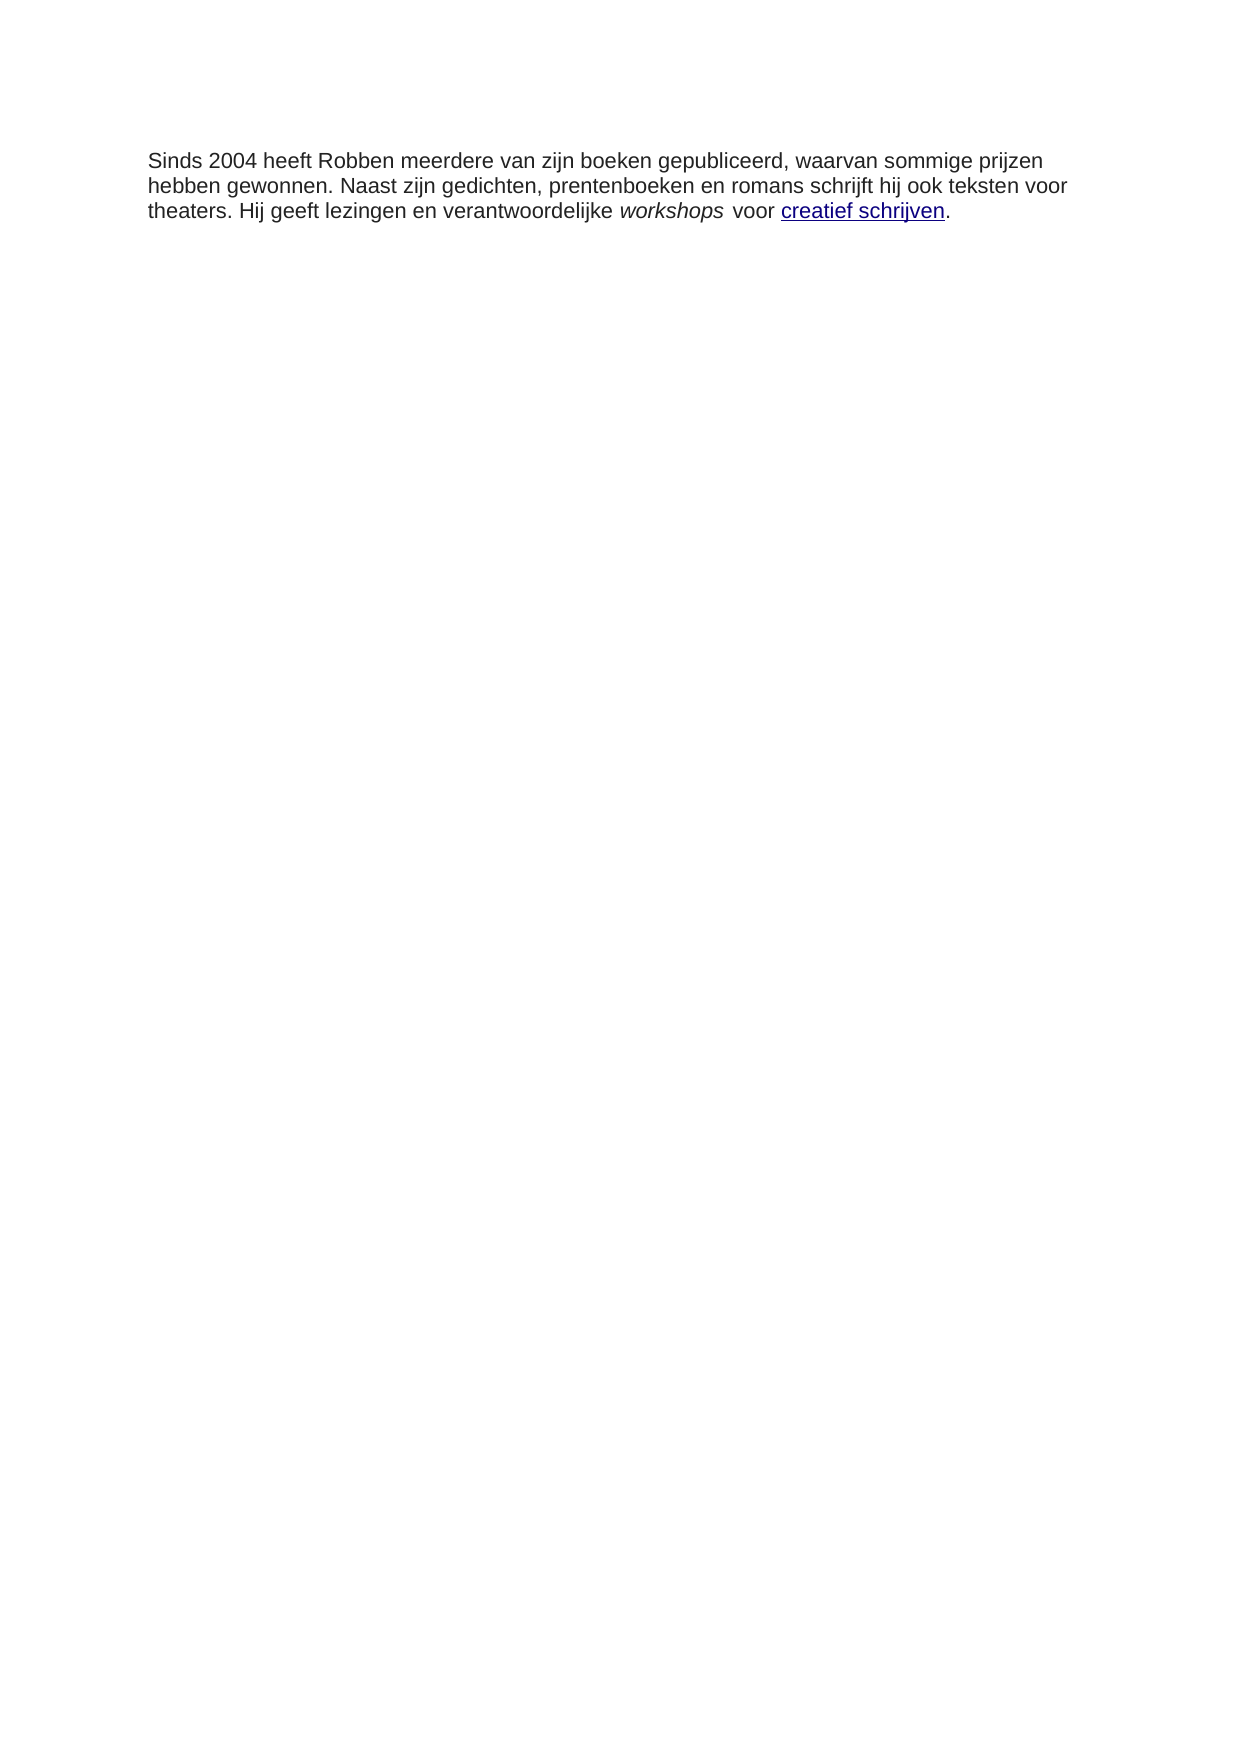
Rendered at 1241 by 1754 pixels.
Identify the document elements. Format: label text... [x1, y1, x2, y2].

text Sinds 2004 heeft Robben meerdere van zijn boeken gepubliceerd, waarvan sommige prijzen hebben gewonnen. Naast zijn gedichten, prentenboeken en romans schrijft hij ook teksten voor theaters. Hij geeft lezingen en verantwoordelijke workshops voor creatief schrijven. [148, 148, 1093, 223]
